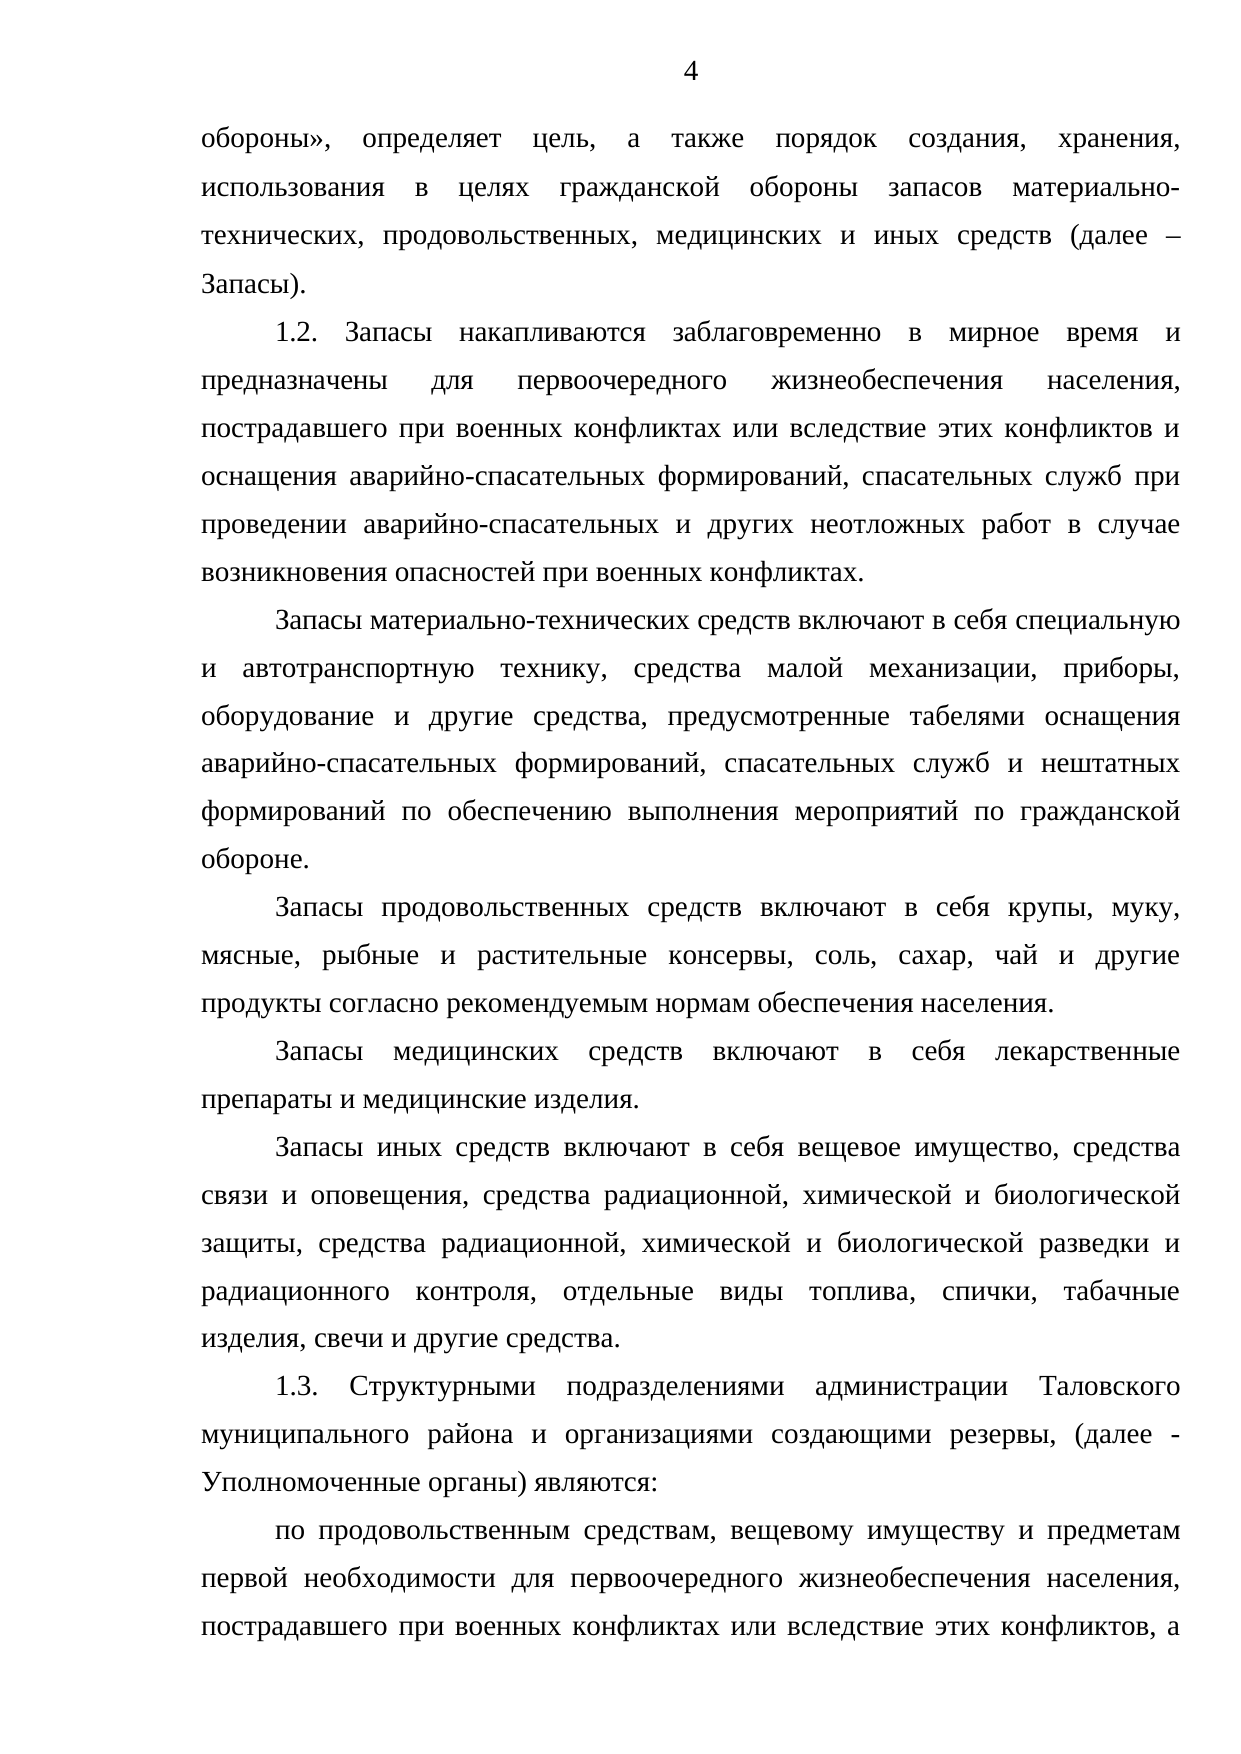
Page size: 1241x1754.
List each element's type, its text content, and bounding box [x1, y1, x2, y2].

text Запасы продовольственных средств включают в себя крупы, муку, мясные, рыбные и растительные консервы, соль, сахар, чай и другие продукты согласно рекомендуемым нормам обеспечения населения. [201, 889, 1181, 1019]
text 1.2. Запасы накапливаются заблаговременно в мирное время и предназначены для первоочередного жизнеобеспечения населения, пострадавшего при военных конфликтах или вследствие этих конфликтов и оснащения аварийно-спасательных формирований, спасательных служб при проведении аварийно-спасательных и других неотложных работ в случае возникновения опасностей при военных конфликтах. [201, 314, 1181, 587]
text Запасы медицинских средств включают в себя лекарственные препараты и медицинские изделия. [201, 1033, 1181, 1114]
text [201, 1512, 1181, 1642]
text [201, 120, 1181, 299]
text 1.3. Структурными подразделениями администрации Таловского муниципального района и организациями создающими резервы, (далее - Уполномоченные органы) являются: [201, 1368, 1181, 1498]
text Запасы иных средств включают в себя вещевое имущество, средства связи и оповещения, средства радиационной, химической и биологической защиты, средства радиационной, химической и биологической разведки и радиационного контроля, отдельные виды топлива, спички, табачные изделия, свечи и другие средства. [201, 1129, 1181, 1354]
text Запасы материально-технических средств включают в себя специальную и автотранспортную технику, средства малой механизации, приборы, оборудование и другие средства, предусмотренные табелями оснащения аварийно-спасательных формирований, спасательных служб и нештатных формирований по обеспечению выполнения мероприятий по гражданской обороне. [201, 602, 1181, 875]
